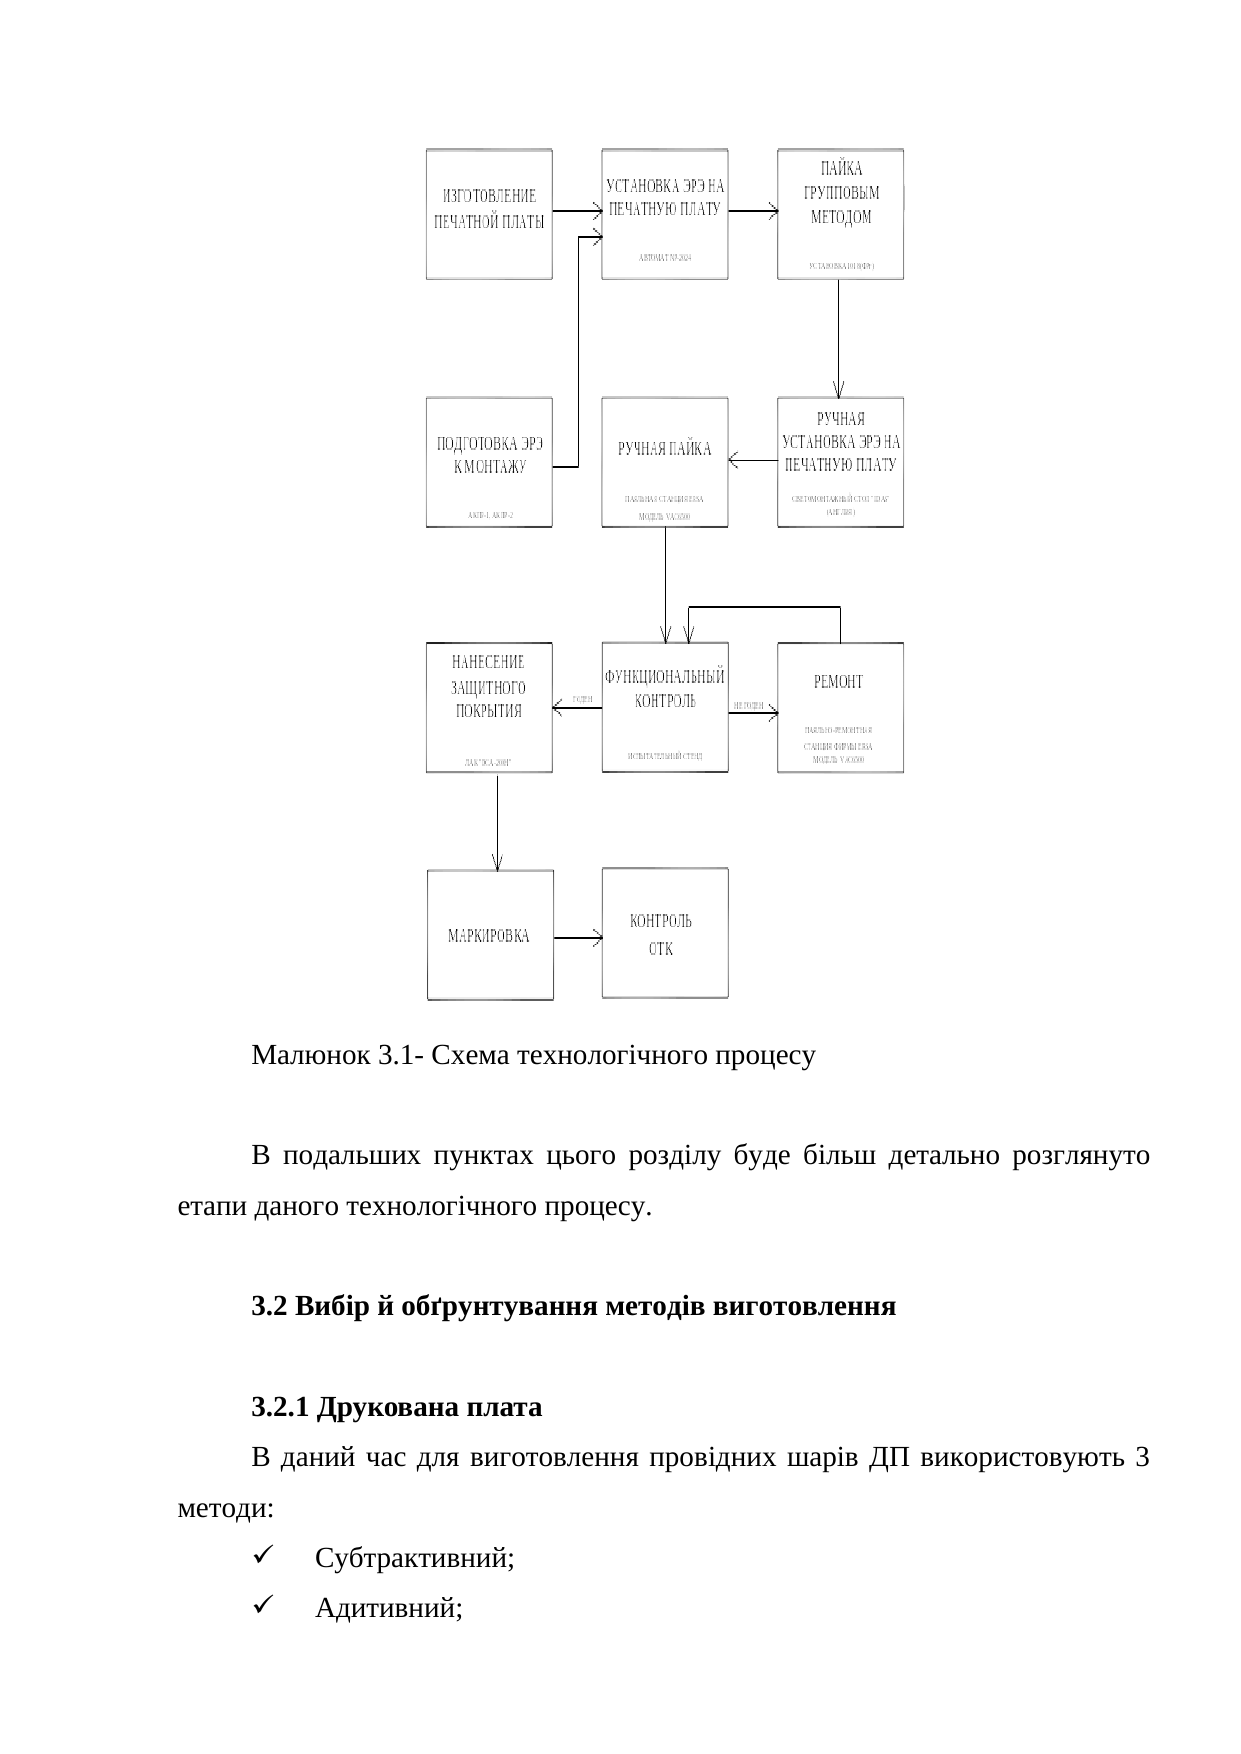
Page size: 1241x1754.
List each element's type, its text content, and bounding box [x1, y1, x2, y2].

list Адитивний; [177, 1590, 1152, 1624]
text В даний час для виготовлення провідних шарів ДП використовують 3 методи: [177, 1439, 1152, 1523]
list Субтрактивний; [177, 1540, 1152, 1574]
text В подальших пунктах цього розділу буде більш детально розглянуто етапи даного технологічного процесу. [177, 1137, 1152, 1221]
subtitle 3.2 Вибір й обґрунтування методів виготовлення [177, 1288, 1152, 1322]
text Малюнок 3.1- Схема технологічного процесу [177, 1037, 1152, 1070]
subtitle 3.2.1 Друкована плата [177, 1389, 1152, 1423]
